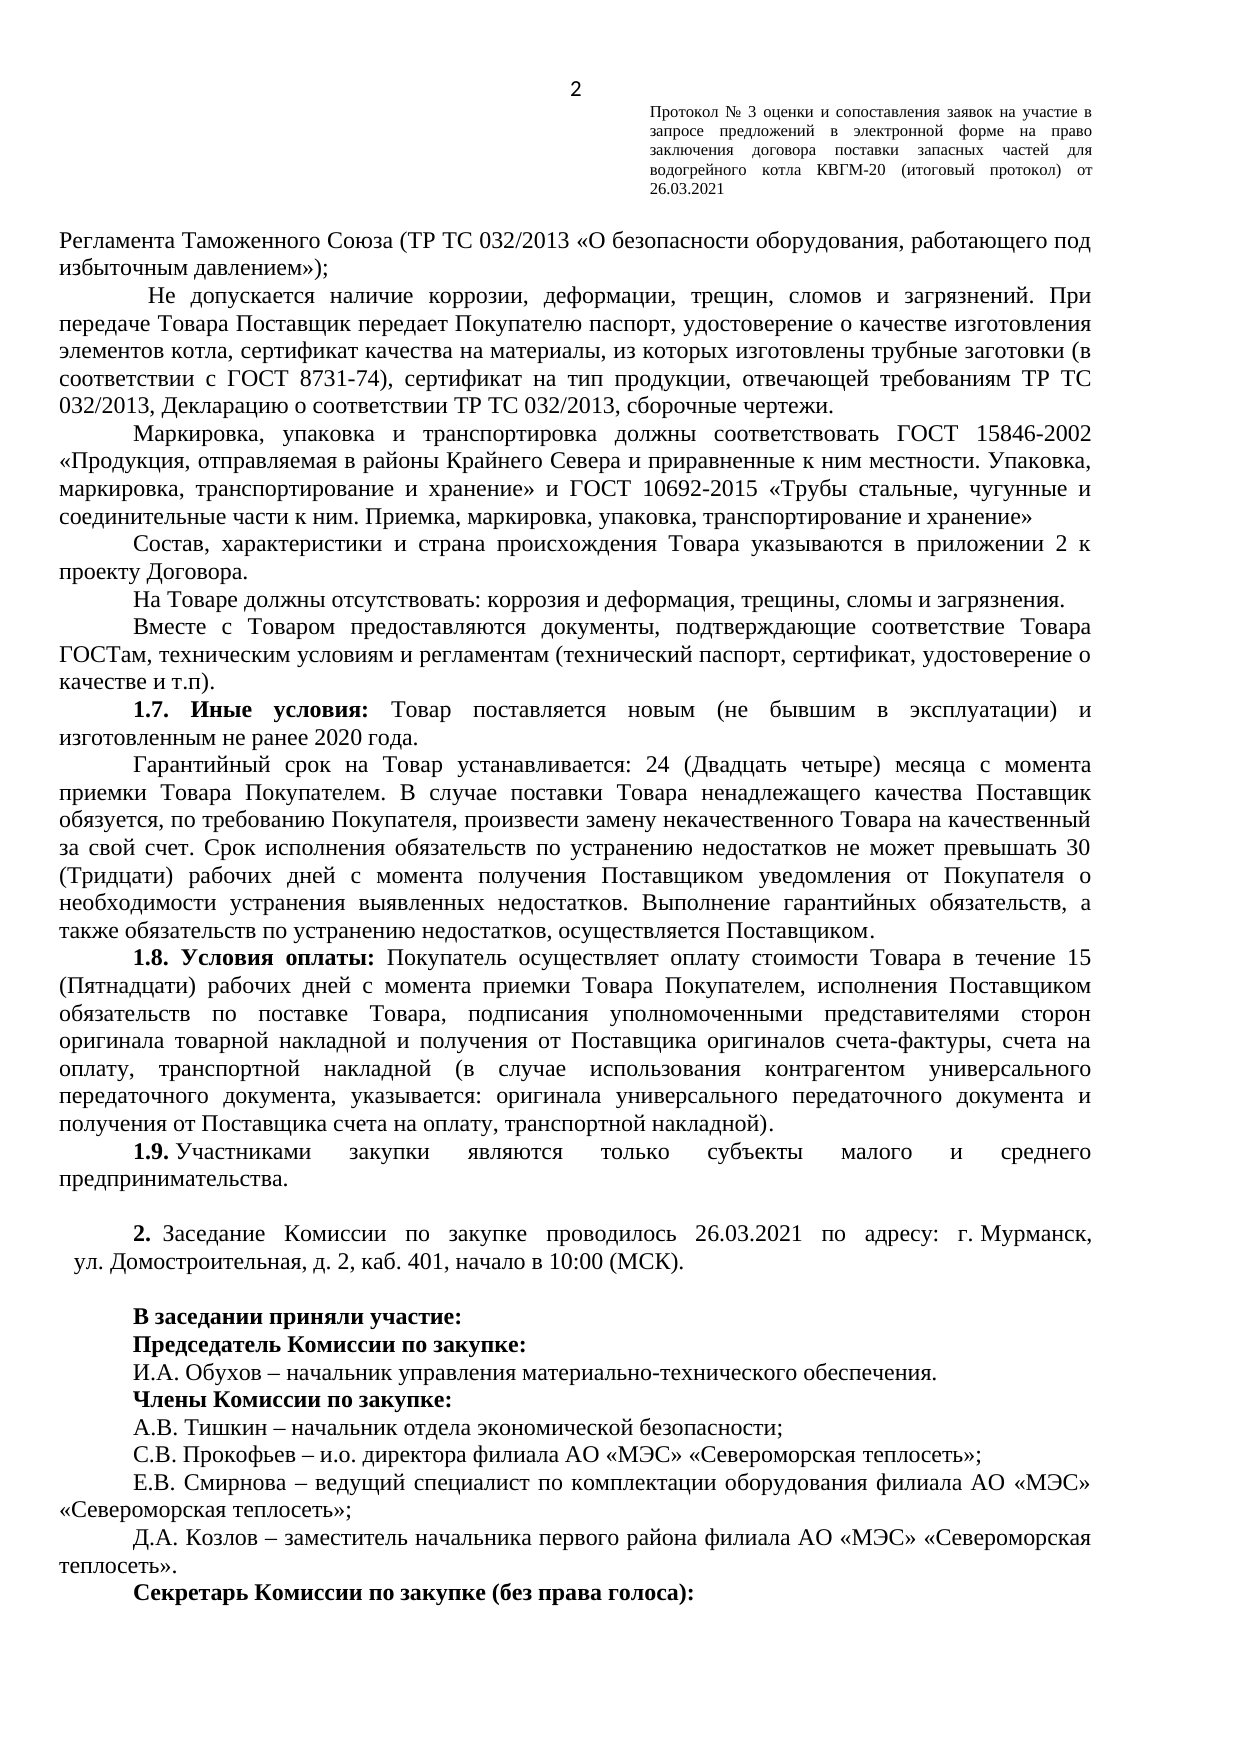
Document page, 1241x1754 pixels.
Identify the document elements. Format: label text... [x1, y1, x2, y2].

text 1.8. Условия оплаты: Покупатель осуществляет оплату стоимости Товара в течение 15 (Пятнадцати) рабочих дней с момента приемки Товара Покупателем, исполнения Поставщиком обязательств по поставке Товара, подписания уполномоченными представителями сторон оригинала товарной накладной и получения от Поставщика оригиналов счета-фактуры, счета на оплату, транспортной накладной (в случае использования контрагентом универсального передаточного документа, указывается: оригинала универсального передаточного документа и получения от Поставщика счета на оплату, транспортной накладной). [59, 943, 1092, 1137]
text Не допускается наличие коррозии, деформации, трещин, сломов и загрязнений. При передаче Товара Поставщик передает Покупателю паспорт, удостоверение о качестве изготовления элементов котла, сертификат качества на материалы, из которых изготовлены трубные заготовки (в соответствии с ГОСТ 8731-74), сертификат на тип продукции, отвечающей требованиям ТР ТС 032/2013, Декларацию о соответствии ТР ТС 032/2013, сборочные чертежи. [59, 281, 1092, 419]
text В заседании приняли участие: [59, 1302, 1092, 1330]
text Маркировка, упаковка и транспортировка должны соответствовать ГОСТ 15846-2002 «Продукция, отправляемая в районы Крайнего Севера и приравненные к ним местности. Упаковка, маркировка, транспортирование и хранение» и ГОСТ 10692-2015 «Трубы стальные, чугунные и соединительные части к ним. Приемка, маркировка, упаковка, транспортирование и хранение» [59, 419, 1092, 529]
text Секретарь Комиссии по закупке (без права голоса): [59, 1578, 1092, 1606]
text А.В. Тишкин – начальник отдела экономической безопасности; [59, 1413, 1092, 1440]
text И.А. Обухов – начальник управления материально-технического обеспечения. [59, 1357, 1092, 1385]
text Состав, характеристики и страна происхождения Товара указываются в приложении 2 к проекту Договора. [59, 529, 1092, 584]
text 1.9. Участниками закупки являются только субъекты малого и среднего предпринимательства. [59, 1137, 1092, 1192]
text С.В. Прокофьев – и.о. директора филиала АО «МЭС» «Североморская теплосеть»; [59, 1440, 1092, 1468]
text Члены Комиссии по закупке: [59, 1385, 1092, 1413]
text Е.В. Смирнова – ведущий специалист по комплектации оборудования филиала АО «МЭС» «Североморская теплосеть»; [59, 1468, 1092, 1523]
subtitle Заседание Комиссии по закупке проводилось 26.03.2021 по адресу: г. Мурманск, ул. Домостроительная, д. 2, каб. 401, начало в 10:00 (МСК). [74, 1219, 1092, 1275]
text На Товаре должны отсутствовать: коррозия и деформация, трещины, сломы и загрязнения. [59, 584, 1092, 612]
text Д.А. Козлов – заместитель начальника первого района филиала АО «МЭС» «Североморская теплосеть». [59, 1523, 1092, 1578]
text Вместе с Товаром предоставляются документы, подтверждающие соответствие Товара ГОСТам, техническим условиям и регламентам (технический паспорт, сертификат, удостоверение о качестве и т.п). [59, 612, 1092, 695]
text Гарантийный срок на Товар устанавливается: 24 (Двадцать четыре) месяца с момента приемки Товара Покупателем. В случае поставки Товара ненадлежащего качества Поставщик обязуется, по требованию Покупателя, произвести замену некачественного Товара на качественный за свой счет. Срок исполнения обязательств по устранению недостатков не может превышать 30 (Тридцати) рабочих дней с момента получения Поставщиком уведомления от Покупателя о необходимости устранения выявленных недостатков. Выполнение гарантийных обязательств, а также обязательств по устранению недостатков, осуществляется Поставщиком. [59, 750, 1092, 943]
text 1.7. Иные условия: Товар поставляется новым (не бывшим в эксплуатации) и изготовленным не ранее 2020 года. [59, 695, 1092, 750]
text Председатель Комиссии по закупке: [59, 1330, 1092, 1357]
